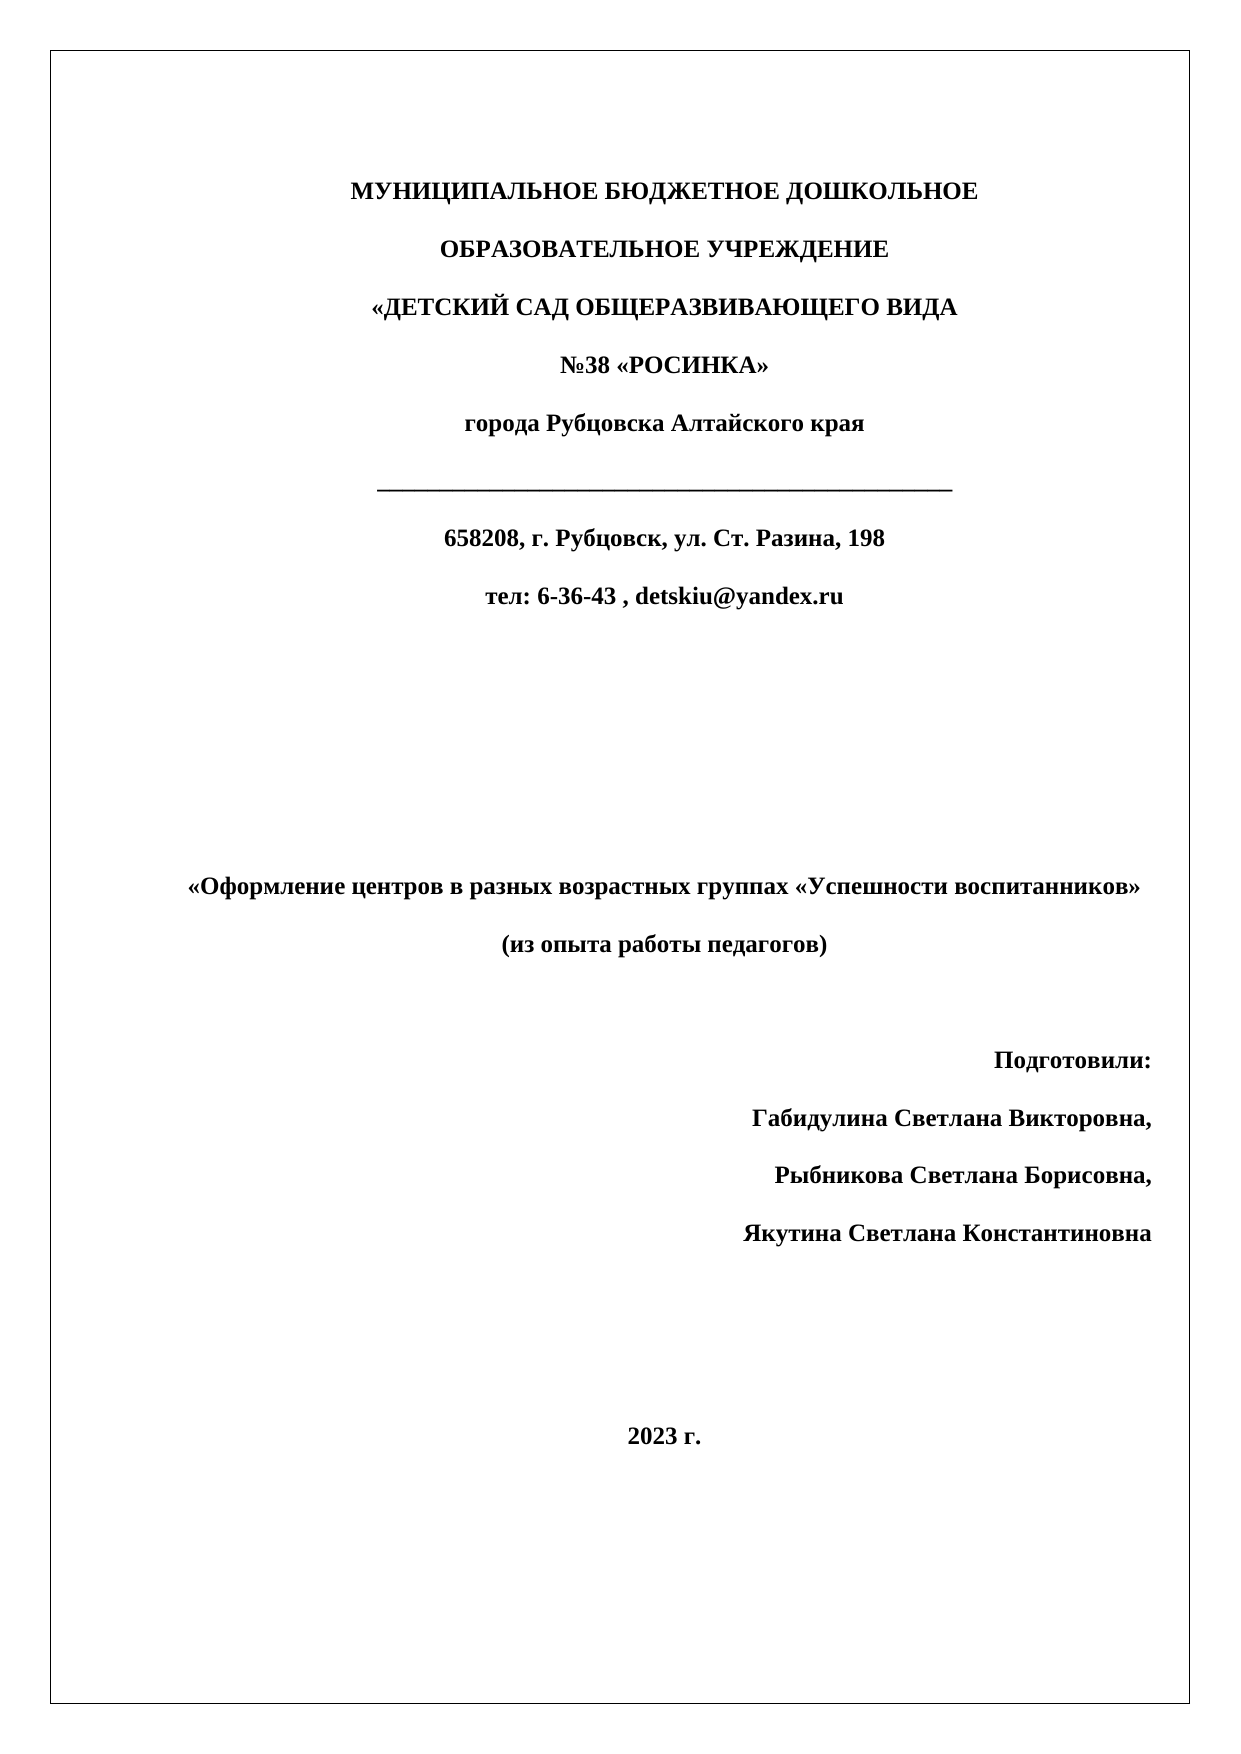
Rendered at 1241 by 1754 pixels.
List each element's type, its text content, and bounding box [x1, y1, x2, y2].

text 658208, г. Рубцовск, ул. Ст. Разина, 198 [177, 523, 1152, 552]
text Подготовили: [177, 1045, 1152, 1073]
text «ДЕТСКИЙ САД ОБЩЕРАЗВИВАЮЩЕГО ВИДА [177, 292, 1152, 321]
text ______________________________________________ [177, 466, 1152, 494]
text Рыбникова Светлана Борисовна, [177, 1161, 1152, 1189]
text Габидулина Светлана Викторовна, [177, 1103, 1152, 1131]
text (из опыта работы педагогов) [177, 929, 1152, 958]
text МУНИЦИПАЛЬНОЕ БЮДЖЕТНОЕ ДОШКОЛЬНОЕ [177, 176, 1152, 205]
text ОБРАЗОВАТЕЛЬНОЕ УЧРЕЖДЕНИЕ [177, 234, 1152, 263]
text 2023 г. [177, 1421, 1152, 1450]
text №38 «РОСИНКА» [177, 350, 1152, 378]
text города Рубцовска Алтайского края [177, 408, 1152, 436]
text «Оформление центров в разных возрастных группах «Успешности воспитанников» [177, 871, 1152, 900]
text Якутина Светлана Константиновна [177, 1218, 1152, 1247]
text тел: 6-36-43 , detskiu@yandex.ru [177, 581, 1152, 610]
